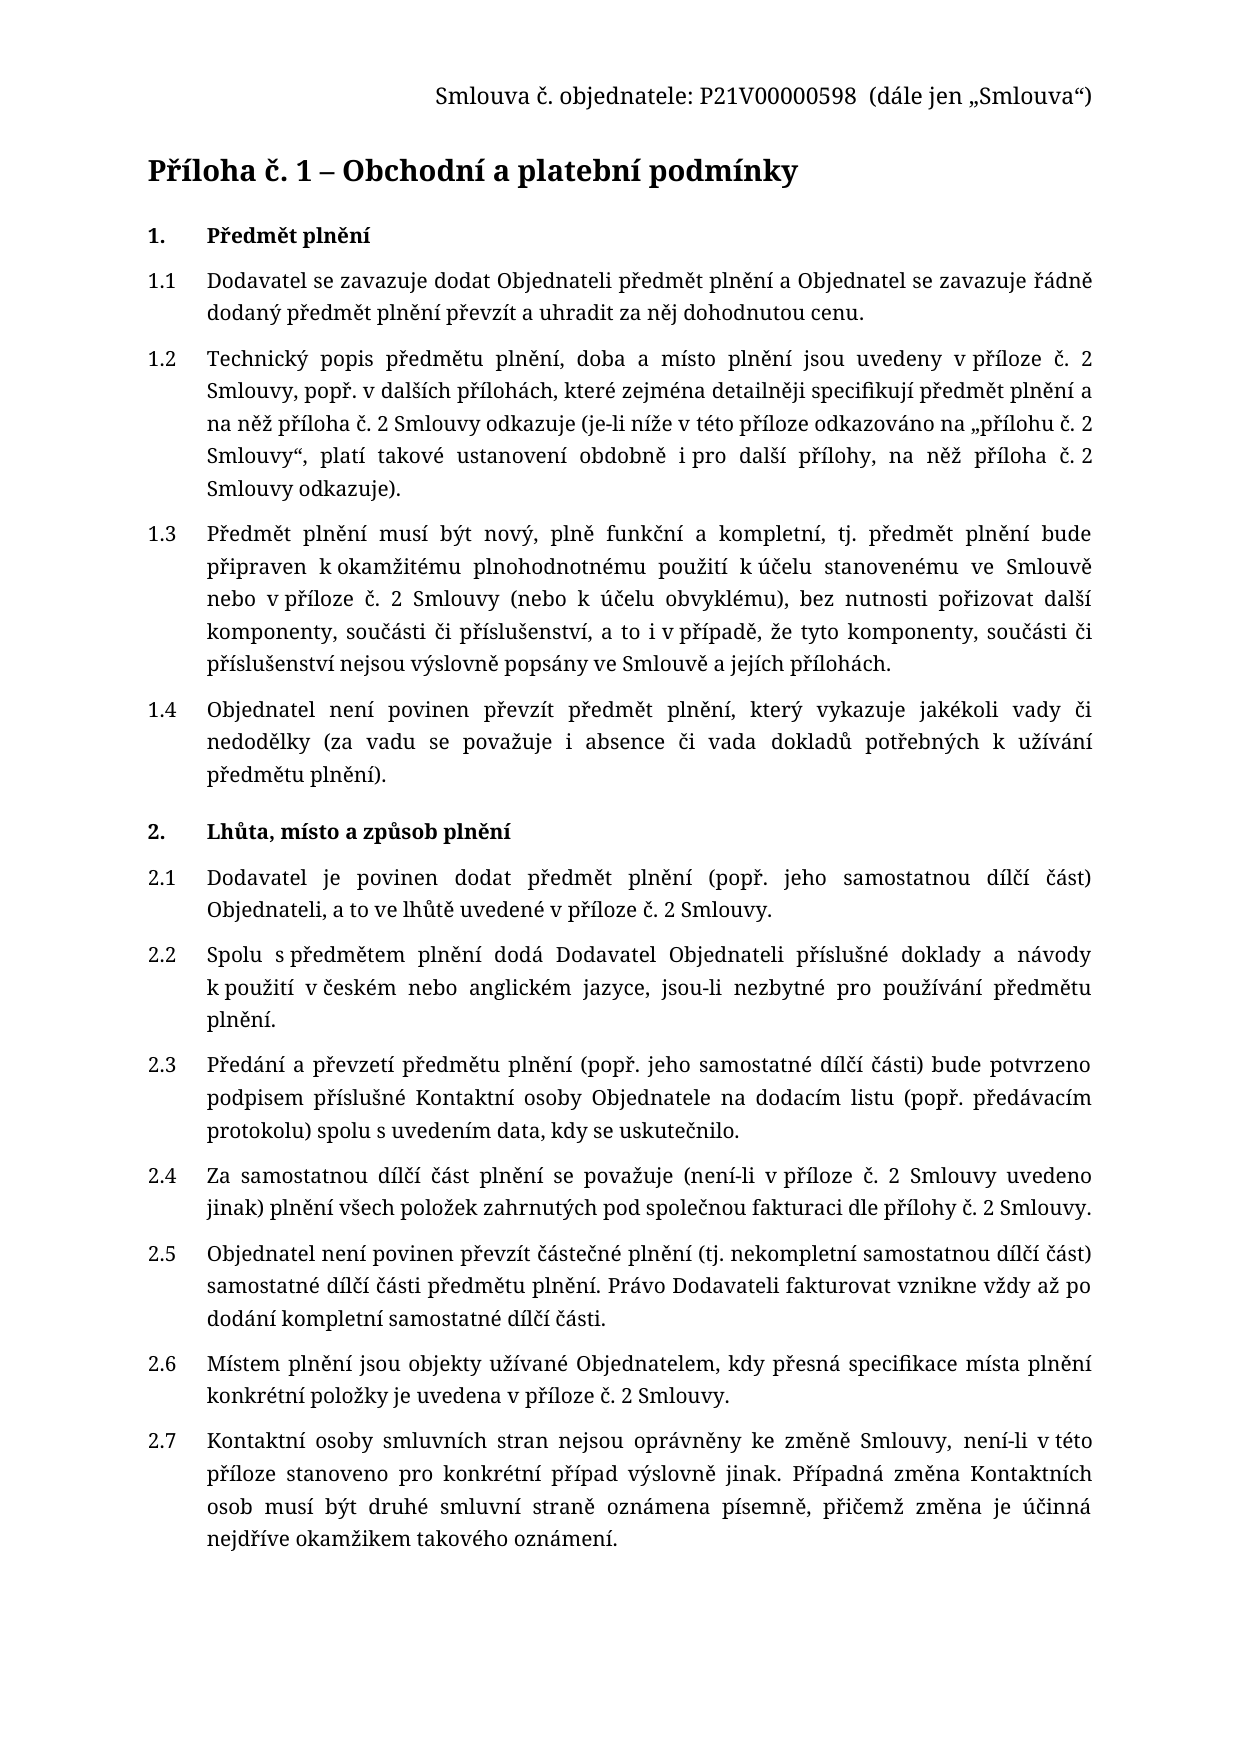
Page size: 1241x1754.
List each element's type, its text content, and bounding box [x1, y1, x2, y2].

list Spolu s předmětem plnění dodá Dodavatel Objednateli příslušné doklady a návody k použití v českém nebo anglickém jazyce, jsou-li nezbytné pro používání předmětu plnění. [148, 940, 1093, 1034]
list Dodavatel se zavazuje dodat Objednateli předmět plnění a Objednatel se zavazuje řádně dodaný předmět plnění převzít a uhradit za něj dohodnutou cenu. [148, 266, 1093, 327]
list Objednatel není povinen převzít částečné plnění (tj. nekompletní samostatnou dílčí část) samostatné dílčí části předmětu plnění. Právo Dodavateli fakturovat vznikne vždy až po dodání kompletní samostatné dílčí části. [148, 1239, 1093, 1332]
list Objednatel není povinen převzít předmět plnění, který vykazuje jakékoli vady či nedodělky (za vadu se považuje i absence či vada dokladů potřebných k užívání předmětu plnění). [148, 695, 1093, 788]
text Příloha č. 1 – Obchodní a platební podmínky [148, 150, 1093, 190]
list Technický popis předmětu plnění, doba a místo plnění jsou uvedeny v příloze č. 2 Smlouvy, popř. v dalších přílohách, které zejména detailněji specifikují předmět plnění a na něž příloha č. 2 Smlouvy odkazuje (je-li níže v této příloze odkazováno na „přílohu č. 2 Smlouvy“, platí takové ustanovení obdobně i pro další přílohy, na něž příloha č. 2 Smlouvy odkazuje). [148, 344, 1093, 502]
list Předmět plnění [148, 221, 1093, 249]
list Předání a převzetí předmětu plnění (popř. jeho samostatné dílčí části) bude potvrzeno podpisem příslušné Kontaktní osoby Objednatele na dodacím listu (popř. předávacím protokolu) spolu s uvedením data, kdy se uskutečnilo. [148, 1051, 1093, 1144]
list Předmět plnění musí být nový, plně funkční a kompletní, tj. předmět plnění bude připraven k okamžitému plnohodnotnému použití k účelu stanovenému ve Smlouvě nebo v příloze č. 2 Smlouvy (nebo k účelu obvyklému), bez nutnosti pořizovat další komponenty, součásti či příslušenství, a to i v případě, že tyto komponenty, součásti či příslušenství nejsou výslovně popsány ve Smlouvě a jejích přílohách. [148, 519, 1093, 678]
list Kontaktní osoby smluvních stran nejsou oprávněny ke změně Smlouvy, není-li v této příloze stanoveno pro konkrétní případ výslovně jinak. Případná změna Kontaktních osob musí být druhé smluvní straně oznámena písemně, přičemž změna je účinná nejdříve okamžikem takového oznámení. [148, 1427, 1093, 1553]
list Místem plnění jsou objekty užívané Objednatelem, kdy přesná specifikace místa plnění konkrétní položky je uvedena v příloze č. 2 Smlouvy. [148, 1349, 1093, 1410]
list Lhůta, místo a způsob plnění [148, 817, 1093, 846]
list Dodavatel je povinen dodat předmět plnění (popř. jeho samostatnou dílčí část) Objednateli, a to ve lhůtě uvedené v příloze č. 2 Smlouvy. [148, 863, 1093, 924]
list Za samostatnou dílčí část plnění se považuje (není-li v příloze č. 2 Smlouvy uvedeno jinak) plnění všech položek zahrnutých pod společnou fakturaci dle přílohy č. 2 Smlouvy. [148, 1161, 1093, 1222]
